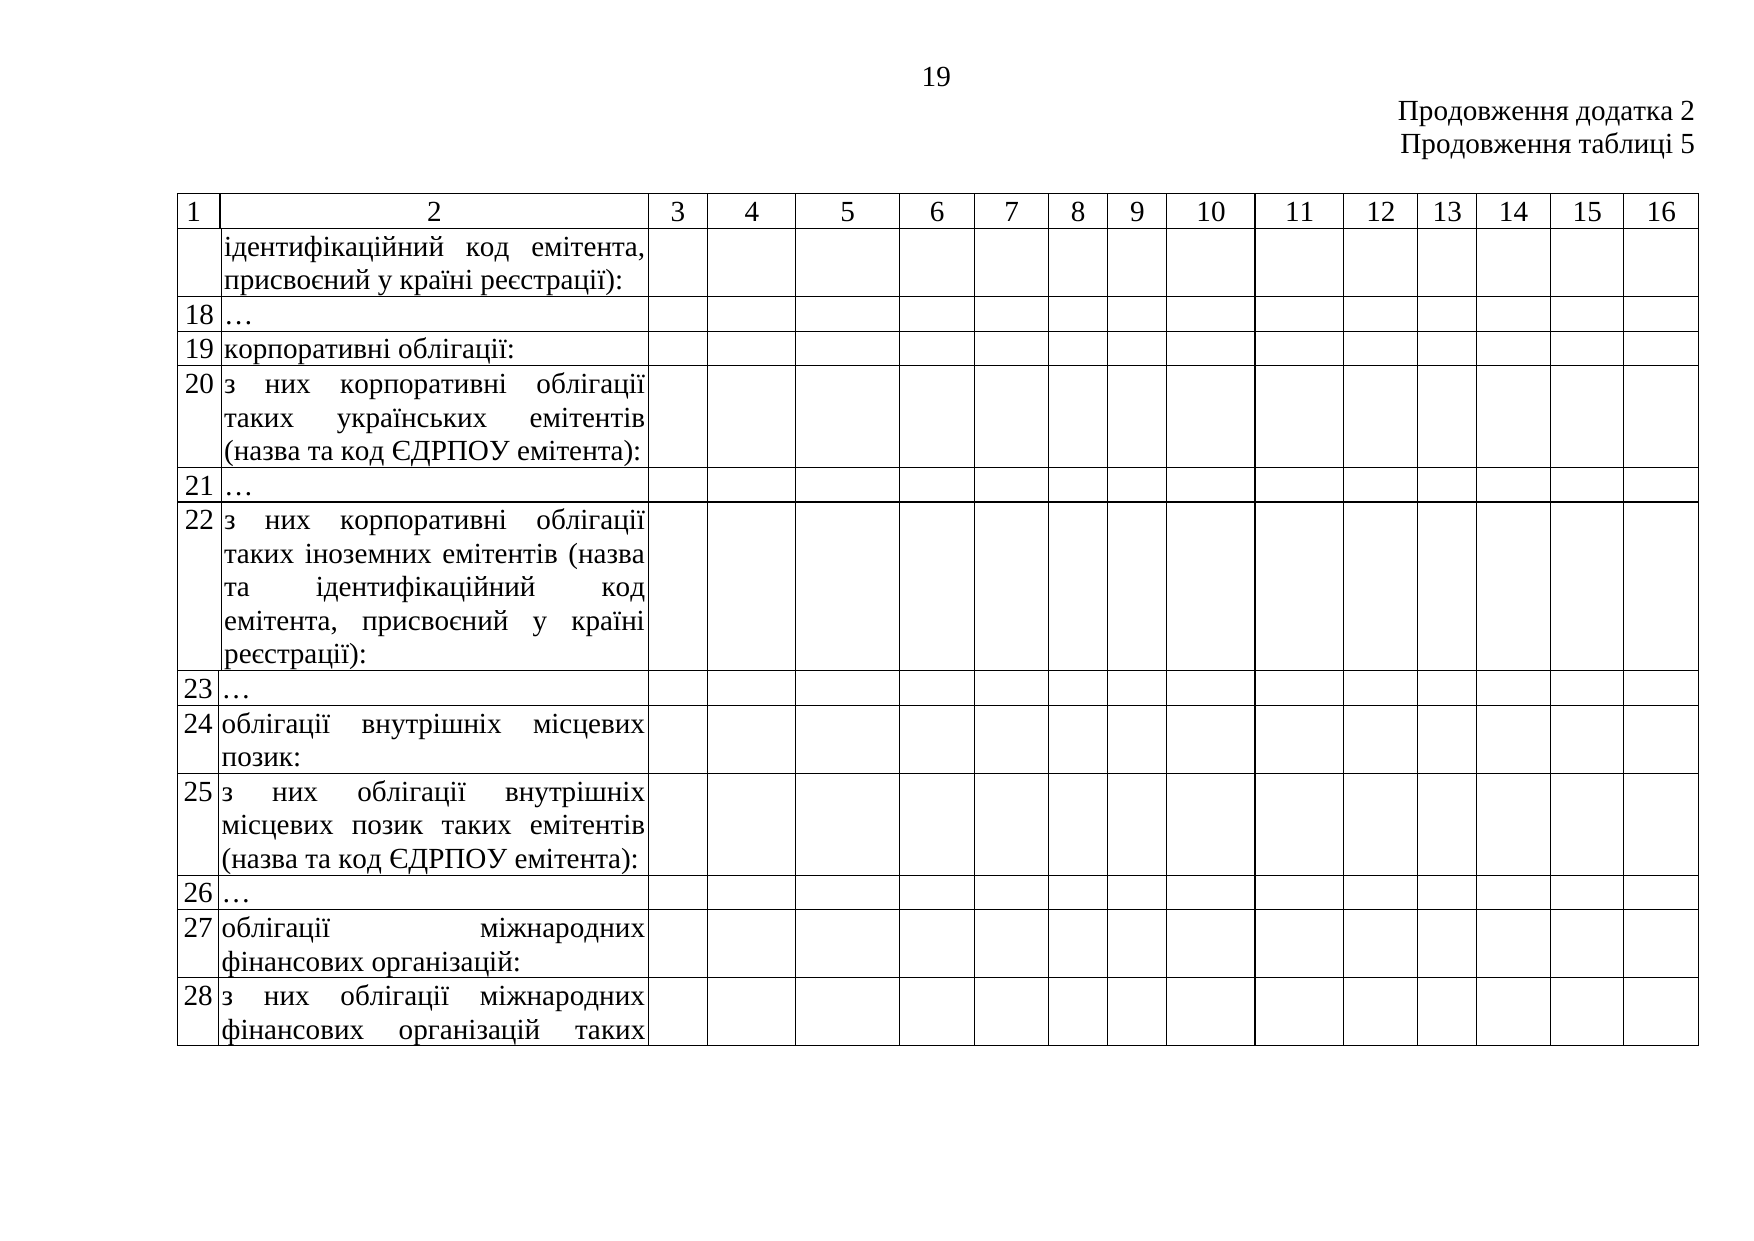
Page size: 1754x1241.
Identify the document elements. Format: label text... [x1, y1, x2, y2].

table_cell [708, 978, 795, 1045]
table_cell [796, 876, 899, 909]
table_cell [1477, 297, 1550, 331]
table_cell [1108, 297, 1166, 331]
table_cell [1624, 910, 1698, 977]
table_header 6 [900, 194, 974, 228]
table_cell [1049, 468, 1107, 501]
table_cell [1167, 297, 1254, 331]
table_cell [1344, 978, 1417, 1045]
table_cell [708, 229, 795, 296]
table_cell [1624, 468, 1698, 501]
table_cell [796, 332, 899, 365]
table_cell [1418, 706, 1476, 773]
table_cell [796, 774, 899, 874]
table_cell [1551, 910, 1623, 977]
table_cell 17 [178, 229, 221, 296]
table_cell [975, 706, 1048, 773]
table_cell [1344, 774, 1417, 874]
table_cell [796, 297, 899, 331]
table_cell [1344, 366, 1417, 467]
table_cell [1167, 774, 1254, 874]
table_cell [1477, 366, 1550, 467]
table_cell [1049, 366, 1107, 467]
table_cell [1477, 978, 1550, 1045]
table_cell 25 [178, 774, 218, 874]
table_header 12 [1344, 194, 1417, 228]
table_header 1 [178, 194, 219, 228]
table_cell [1108, 366, 1166, 467]
table_cell [1167, 229, 1254, 296]
table_cell [1256, 774, 1343, 874]
table_cell [1049, 910, 1107, 977]
table_cell [975, 332, 1048, 365]
table_cell [796, 706, 899, 773]
table_cell [1167, 503, 1254, 670]
table_cell [1256, 297, 1343, 331]
table_cell [1108, 229, 1166, 296]
table_cell [1551, 297, 1623, 331]
table_cell [1344, 706, 1417, 773]
table_cell [900, 468, 974, 501]
table_cell [1108, 978, 1166, 1045]
table_cell [649, 468, 707, 501]
table_cell [1049, 978, 1107, 1045]
table_cell [1256, 671, 1343, 705]
table_cell [708, 366, 795, 467]
table_header 16 [1624, 194, 1698, 228]
table_cell [975, 297, 1048, 331]
table_cell [1551, 503, 1623, 670]
table_cell [1344, 297, 1417, 331]
table_cell [1551, 876, 1623, 909]
table_cell [1108, 671, 1166, 705]
table_cell [975, 468, 1048, 501]
table_cell 24 [178, 706, 218, 773]
table_cell [708, 706, 795, 773]
table_cell [1256, 503, 1343, 670]
table_cell [1167, 332, 1254, 365]
table_cell [708, 503, 795, 670]
table_cell [900, 706, 974, 773]
table_cell [1418, 332, 1476, 365]
table_cell [649, 671, 707, 705]
table_cell [975, 671, 1048, 705]
table_cell [1418, 774, 1476, 874]
table_cell корпоративні облігації: [222, 332, 648, 365]
table_header 13 [1418, 194, 1476, 228]
table_cell 23 [178, 671, 218, 705]
table_cell [900, 774, 974, 874]
table_cell [1256, 332, 1343, 365]
table_cell [1418, 978, 1476, 1045]
table_cell … [219, 876, 648, 909]
table_cell 28 [178, 978, 218, 1045]
table_cell … [219, 671, 648, 705]
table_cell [222, 229, 648, 296]
table_cell [1477, 774, 1550, 874]
table_cell [1108, 503, 1166, 670]
table_cell [649, 910, 707, 977]
table_cell [1049, 671, 1107, 705]
table_cell [975, 229, 1048, 296]
table_cell [1551, 366, 1623, 467]
table_cell [1624, 774, 1698, 874]
table_cell [1049, 774, 1107, 874]
table_cell [1418, 876, 1476, 909]
table_cell … [222, 468, 648, 501]
table_cell [1167, 706, 1254, 773]
table_cell [649, 774, 707, 874]
table_cell [900, 978, 974, 1045]
table_cell [1167, 671, 1254, 705]
table_cell [1344, 229, 1417, 296]
table_cell [708, 332, 795, 365]
table_cell [1108, 910, 1166, 977]
table_cell [1344, 910, 1417, 977]
table_cell [1167, 366, 1254, 467]
table_header 15 [1551, 194, 1623, 228]
table_cell [708, 876, 795, 909]
table_cell [1418, 503, 1476, 670]
table_cell з них корпоративні облігації таких іноземних емітентів (назва та ідентифікаційний код емітента, присвоєний у країні реєстрації): [222, 503, 648, 670]
table_cell [708, 468, 795, 501]
table_cell [900, 503, 974, 670]
table_cell [1049, 297, 1107, 331]
table_cell [1108, 774, 1166, 874]
table_header 5 [796, 194, 899, 228]
table_cell [1108, 876, 1166, 909]
table_cell [1256, 876, 1343, 909]
table_cell [900, 229, 974, 296]
table_cell [1477, 876, 1550, 909]
table_cell [900, 876, 974, 909]
table_cell [1624, 671, 1698, 705]
table_cell [1167, 910, 1254, 977]
table_cell [1344, 332, 1417, 365]
table_cell [1477, 332, 1550, 365]
table_cell [1256, 706, 1343, 773]
table_cell [649, 297, 707, 331]
table_cell [1344, 671, 1417, 705]
table_cell [649, 332, 707, 365]
table_cell [1551, 332, 1623, 365]
table_cell [708, 774, 795, 874]
table_cell [900, 366, 974, 467]
table_cell [1256, 978, 1343, 1045]
table_cell [1418, 468, 1476, 501]
table_cell [1108, 332, 1166, 365]
table_cell [975, 366, 1048, 467]
table_cell [1418, 229, 1476, 296]
table_cell [1108, 468, 1166, 501]
table_cell [1477, 671, 1550, 705]
table_cell [1049, 229, 1107, 296]
table_cell [900, 332, 974, 365]
table_cell [1418, 910, 1476, 977]
table_cell [1477, 229, 1550, 296]
table_cell [649, 229, 707, 296]
table_cell [975, 910, 1048, 977]
table_cell [1344, 503, 1417, 670]
table_cell [649, 876, 707, 909]
table_cell [1551, 706, 1623, 773]
table_cell [1418, 366, 1476, 467]
table_cell [1551, 978, 1623, 1045]
table_header 8 [1049, 194, 1107, 228]
table_cell … [222, 297, 648, 331]
table_cell [1624, 332, 1698, 365]
table_cell [900, 671, 974, 705]
table_cell [975, 978, 1048, 1045]
table_cell [1477, 706, 1550, 773]
table_cell [975, 774, 1048, 874]
table_cell [649, 978, 707, 1045]
table_cell [1256, 468, 1343, 501]
table_cell [1167, 978, 1254, 1045]
table_cell [1418, 297, 1476, 331]
table_cell [1624, 503, 1698, 670]
table_cell [796, 366, 899, 467]
table_cell [796, 229, 899, 296]
table_cell з них корпоративні облігації таких українських емітентів (назва та код ЄДРПОУ емітента): [222, 366, 648, 467]
table_cell 22 [178, 503, 221, 670]
table_cell [1167, 468, 1254, 501]
table_cell [1477, 910, 1550, 977]
table_cell [1624, 706, 1698, 773]
table_cell [1418, 671, 1476, 705]
table_cell [1256, 366, 1343, 467]
table_cell облігації внутрішніх місцевих позик: [219, 706, 648, 773]
table_header 2 [221, 194, 648, 228]
table_cell 18 [178, 297, 221, 331]
table_cell [1624, 297, 1698, 331]
table_cell [649, 503, 707, 670]
table_cell [1344, 876, 1417, 909]
table_cell [796, 468, 899, 501]
table_cell [1624, 229, 1698, 296]
table_cell [1624, 876, 1698, 909]
table_cell [1344, 468, 1417, 501]
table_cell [219, 978, 648, 1045]
table_cell [975, 876, 1048, 909]
table_cell [708, 671, 795, 705]
table_cell [1551, 229, 1623, 296]
table_header 14 [1477, 194, 1550, 228]
table_header 11 [1256, 194, 1343, 228]
table_cell облігації міжнародних фінансових організацій: [219, 910, 648, 977]
table_cell [900, 297, 974, 331]
table_header 3 [649, 194, 707, 228]
table_cell [1108, 706, 1166, 773]
table_cell 21 [178, 468, 221, 501]
table_cell [900, 910, 974, 977]
table_header 9 [1108, 194, 1166, 228]
table_cell [708, 910, 795, 977]
table_cell [796, 503, 899, 670]
table_cell [1256, 229, 1343, 296]
table_cell [1477, 503, 1550, 670]
table_cell 20 [178, 366, 221, 467]
table_cell [1477, 468, 1550, 501]
table_cell 27 [178, 910, 218, 977]
table_cell [1049, 876, 1107, 909]
table_cell [975, 503, 1048, 670]
table_cell [708, 297, 795, 331]
table_cell [1049, 332, 1107, 365]
table_cell [649, 366, 707, 467]
table_cell [1551, 468, 1623, 501]
table_header 7 [975, 194, 1048, 228]
table_cell з них облігації внутрішніх місцевих позик таких емітентів (назва та код ЄДРПОУ емітента): [219, 774, 648, 874]
table_cell [1551, 671, 1623, 705]
table_cell [1624, 978, 1698, 1045]
table_cell [1167, 876, 1254, 909]
table_header 4 [708, 194, 795, 228]
table_cell [1551, 774, 1623, 874]
table_cell 19 [178, 332, 221, 365]
table_cell [1624, 366, 1698, 467]
table_cell [1049, 706, 1107, 773]
table_cell [1049, 503, 1107, 670]
table_cell [796, 671, 899, 705]
table_header 10 [1167, 194, 1254, 228]
table_cell [1256, 910, 1343, 977]
table_cell [796, 978, 899, 1045]
table_cell 26 [178, 876, 218, 909]
table_cell [796, 910, 899, 977]
table_cell [649, 706, 707, 773]
